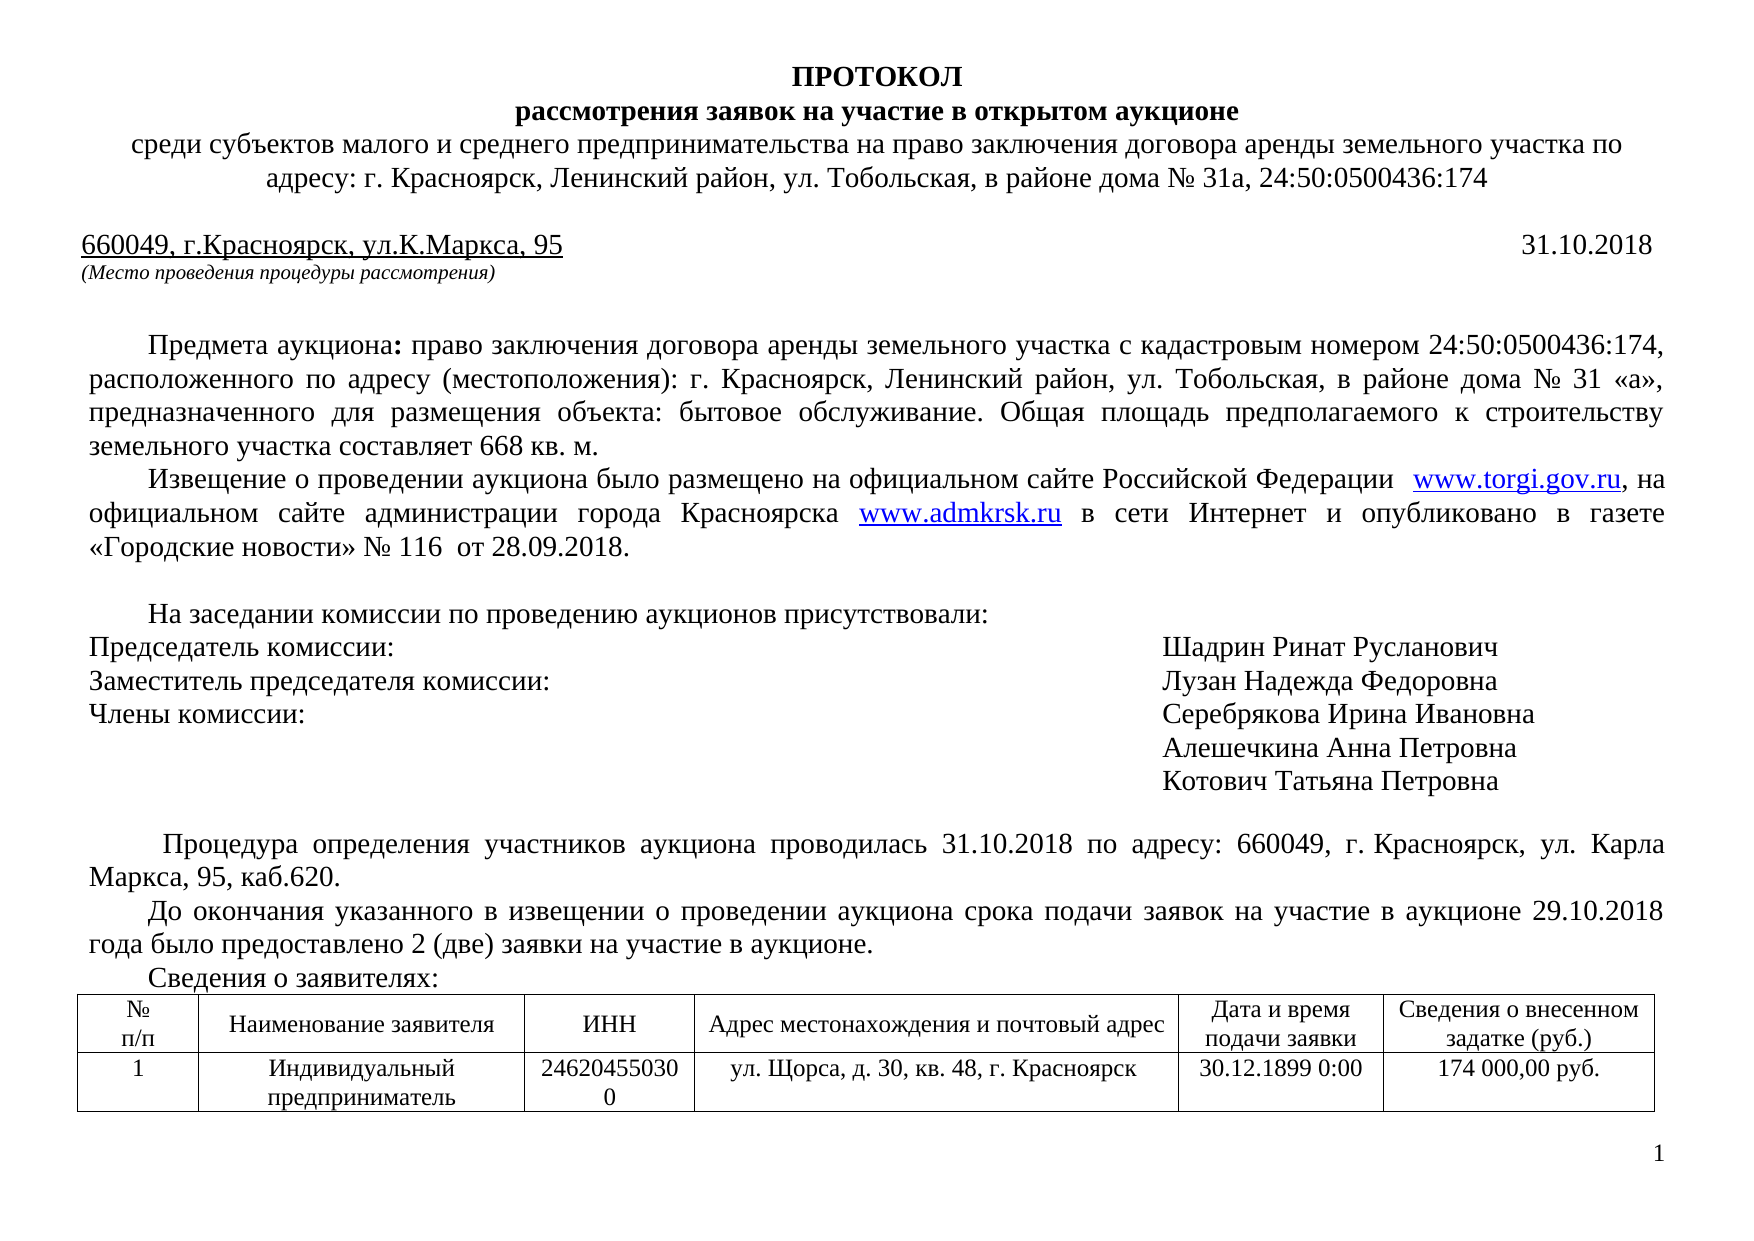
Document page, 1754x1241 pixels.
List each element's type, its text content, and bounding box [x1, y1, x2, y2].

text рассмотрения заявок на участие в открытом аукционе [89, 93, 1665, 126]
table_header Сведения о внесенном задатке (руб.) [1384, 995, 1654, 1052]
table_cell Серебрякова Ирина Ивановна [1151, 696, 1654, 730]
table_header № п/п [78, 995, 198, 1052]
table_header Дата и время подачи заявки [1179, 995, 1383, 1052]
table_cell 246204550300 [525, 1053, 694, 1111]
table_cell 30.12.1899 0:00 [1179, 1053, 1383, 1111]
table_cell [695, 1053, 1178, 1111]
text На заседании комиссии по проведению аукционов присутствовали: [89, 596, 1665, 629]
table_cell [199, 1053, 524, 1111]
table_header Председатель комиссии: [78, 629, 1151, 663]
text Предмета аукциона: право заключения договора аренды земельного участка с кадастровым номером 24:50:0500436:174, расположенного по адресу (местоположения): г. Красноярск, Ленинский район, ул. Тобольская, в районе дома № 31 «а», предназначенного для размещения объекта: бытовое обслуживание. Общая площадь предполагаемого к строительству земельного участка составляет 668 кв. м. [89, 327, 1665, 462]
text среди субъектов малого и среднего предпринимательства на право заключения договора аренды земельного участка по адресу: г. Красноярск, Ленинский район, ул. Тобольская, в районе дома № 31а, 24:50:0500436:174 [89, 126, 1665, 193]
table_cell Лузан Надежда Федоровна [1151, 663, 1654, 696]
table_cell 174 000,00 руб. [1384, 1053, 1654, 1111]
text Извещение о проведении аукциона было размещено на официальном сайте Российской Федерации www.torgi.gov.ru, на официальном сайте администрации города Красноярска www.admkrsk.ru в сети Интернет и опубликовано в газете «Городские новости» № 116 от 28.09.2018. [89, 462, 1665, 562]
table_cell 1 [78, 1053, 198, 1111]
table_header Шадрин Ринат Русланович [1151, 629, 1654, 663]
table_cell Алешечкина Анна Петровна [1151, 730, 1654, 763]
text Процедура определения участников аукциона проводилась 31.10.2018 по адресу: . Красноярск, ул. Карла Маркса, 95, каб.620. [89, 826, 1665, 893]
text До окончания указанного в извещении о проведении аукциона срока подачи заявок на участие в аукционе 29.10.2018 года было предоставлено 2 (две) заявки на участие в аукционе. [89, 893, 1665, 960]
text ПРОТОКОЛ [89, 59, 1665, 93]
table_header 31.10.2018 [876, 227, 1664, 294]
table_header Наименование заявителя [199, 995, 524, 1052]
text Сведения о заявителях: [89, 960, 1665, 993]
table_header ИНН [525, 995, 694, 1052]
table_header Адрес местонахождения и почтовый адрес [695, 995, 1178, 1052]
table_cell Котович Татьяна Петровна [1151, 764, 1654, 797]
table_cell Заместитель председателя комиссии: [78, 663, 1151, 696]
table_header .Красноярск, ул.К.Маркса, 95 (Место проведения процедуры рассмотрения) [70, 227, 876, 294]
table_cell Члены комиссии: [78, 696, 1151, 797]
